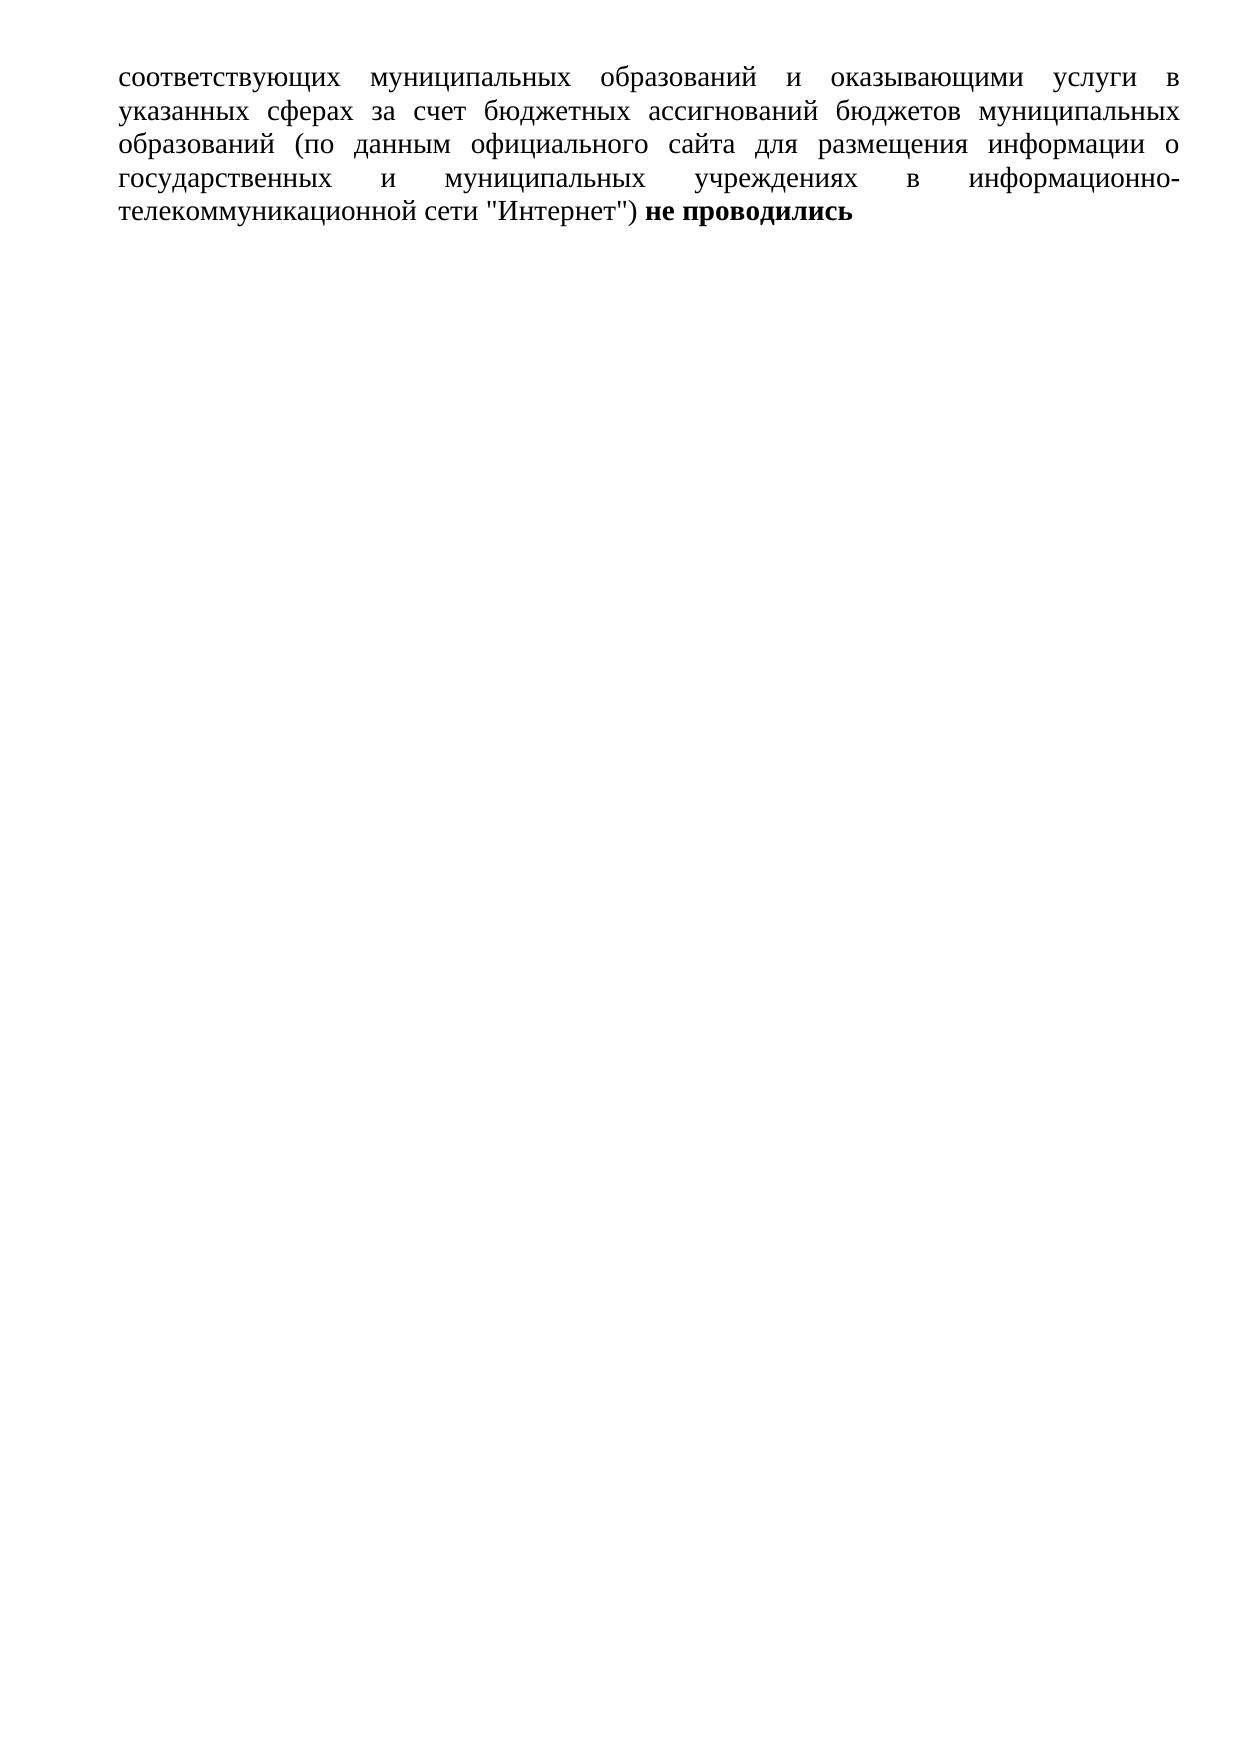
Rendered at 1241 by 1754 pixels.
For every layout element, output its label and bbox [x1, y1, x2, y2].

text [118, 59, 1181, 227]
